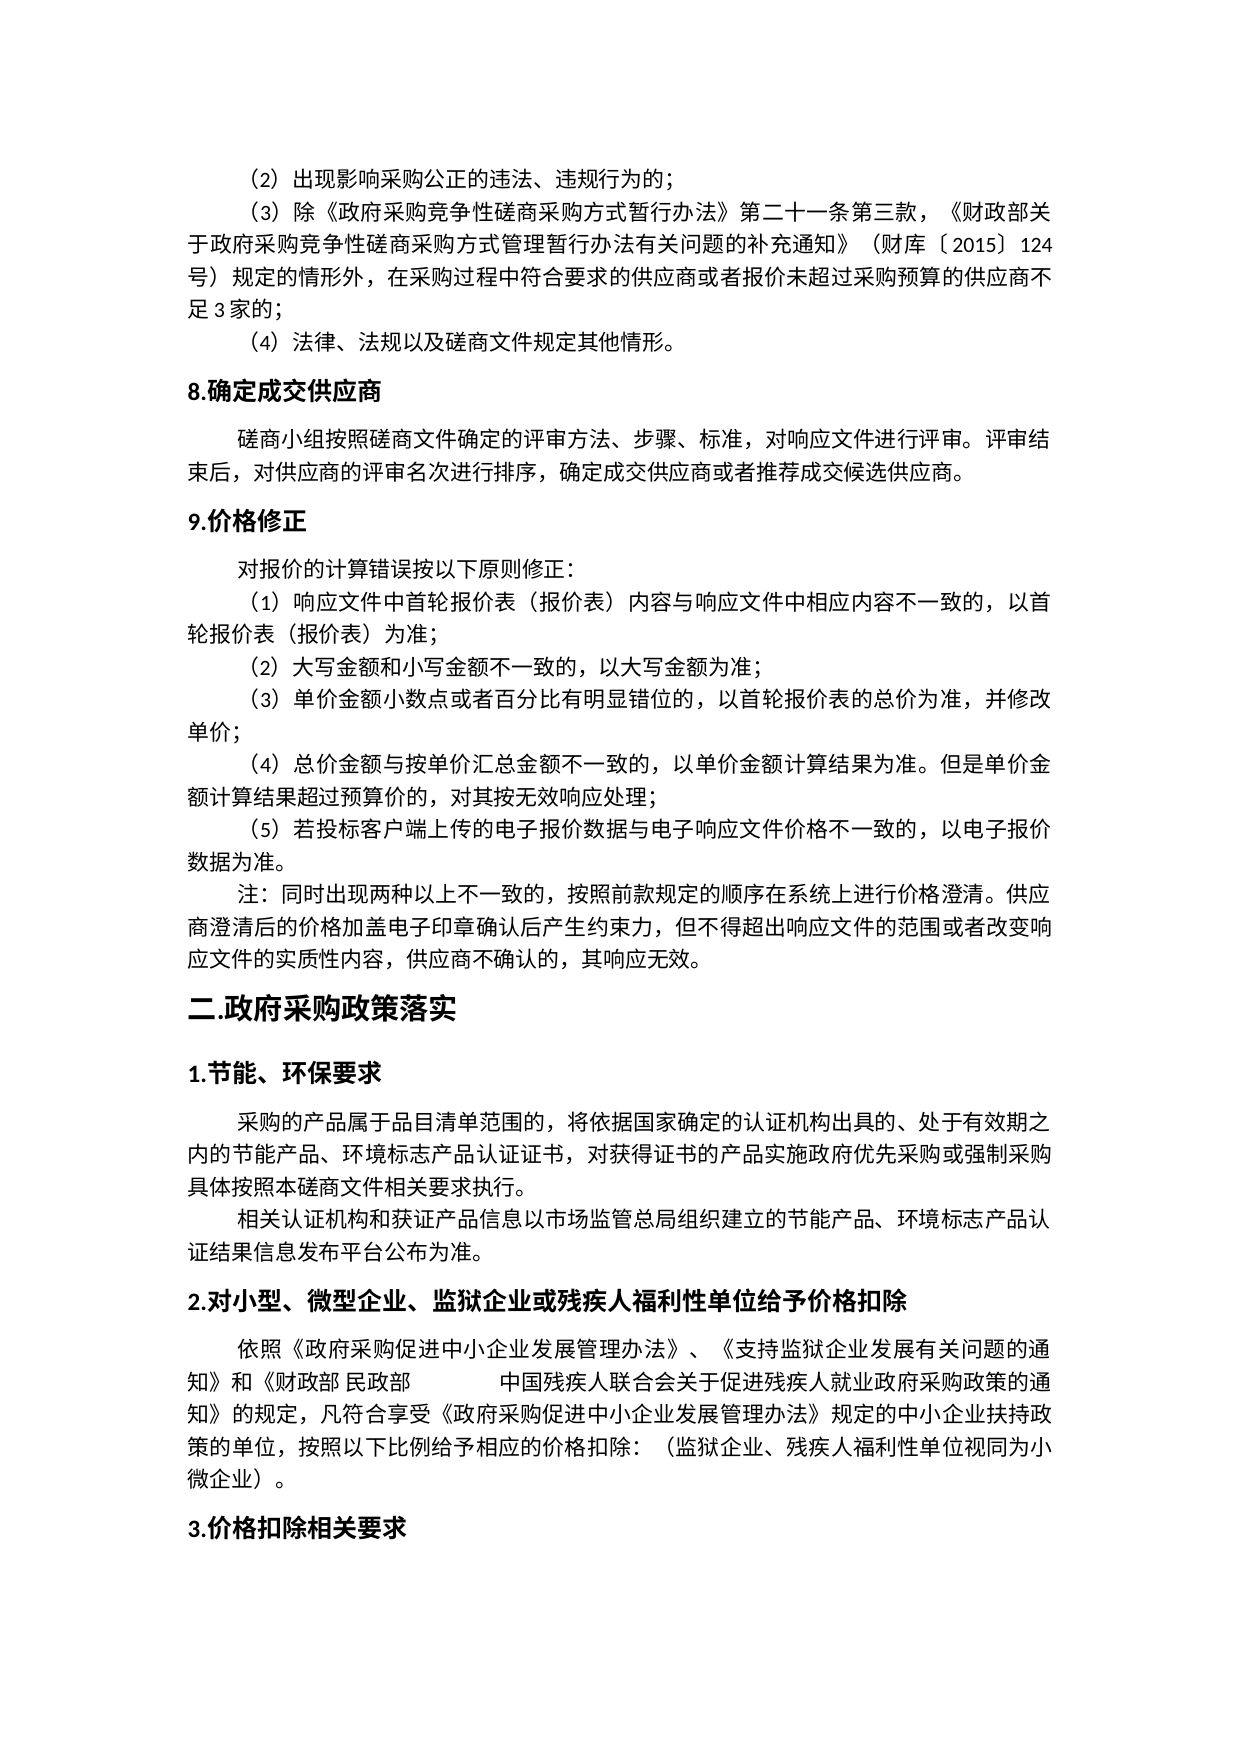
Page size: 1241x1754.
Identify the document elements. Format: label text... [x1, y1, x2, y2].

text 9.价格修正 [187, 487, 1053, 552]
text （2）大写金额和小写金额不一致的，以大写金额为准； [187, 649, 1053, 682]
text 8.确定成交供应商 [187, 357, 1053, 422]
text 3.价格扣除相关要求 [187, 1494, 1053, 1559]
text 磋商小组按照磋商文件确定的评审方法、步骤、标准，对响应文件进行评审。评审结束后，对供应商的评审名次进行排序，确定成交供应商或者推荐成交候选供应商。 [187, 422, 1053, 487]
text 采购的产品属于品目清单范围的，将依据国家确定的认证机构出具的、处于有效期之内的节能产品、环境标志产品认证证书，对获得证书的产品实施政府优先采购或强制采购，具体按照本磋商文件相关要求执行。 [187, 1104, 1053, 1202]
text 注：同时出现两种以上不一致的，按照前款规定的顺序在系统上进行价格澄清。供应商澄清后的价格加盖电子印章确认后产生约束力，但不得超出响应文件的范围或者改变响应文件的实质性内容，供应商不确认的，其响应无效。 [187, 877, 1053, 974]
text 1.节能、环保要求 [187, 1039, 1053, 1104]
text （4）法律、法规以及磋商文件规定其他情形。 [187, 324, 1053, 357]
text （3）单价金额小数点或者百分比有明显错位的，以首轮报价表的总价为准，并修改单价； [187, 682, 1053, 747]
text 依照《政府采购促进中小企业发展管理办法》、《支持监狱企业发展有关问题的通知》和《财政部 民政部 中国残疾人联合会关于促进残疾人就业政府采购政策的通知》的规定，凡符合享受《政府采购促进中小企业发展管理办法》规定的中小企业扶持政策的单位，按照以下比例给予相应的价格扣除：（监狱企业、残疾人福利性单位视同为小、微企业）。 [187, 1332, 1053, 1494]
text （2）出现影响采购公正的违法、违规行为的； [187, 162, 1053, 194]
text （3）除《政府采购竞争性磋商采购方式暂行办法》第二十一条第三款，《财政部关于政府采购竞争性磋商采购方式管理暂行办法有关问题的补充通知》（财库〔2015〕124号）规定的情形外，在采购过程中符合要求的供应商或者报价未超过采购预算的供应商不足3家的； [187, 194, 1053, 324]
text 相关认证机构和获证产品信息以市场监管总局组织建立的节能产品、环境标志产品认证结果信息发布平台公布为准。 [187, 1202, 1053, 1267]
text （5）若投标客户端上传的电子报价数据与电子响应文件价格不一致的，以电子报价数据为准。 [187, 812, 1053, 877]
text （4）总价金额与按单价汇总金额不一致的，以单价金额计算结果为准。但是单价金额计算结果超过预算价的，对其按无效响应处理； [187, 747, 1053, 812]
text 二.政府采购政策落实 [187, 974, 1053, 1039]
text 2.对小型、微型企业、监狱企业或残疾人福利性单位给予价格扣除 [187, 1267, 1053, 1332]
text 对报价的计算错误按以下原则修正： [187, 552, 1053, 584]
text （1）响应文件中首轮报价表（报价表）内容与响应文件中相应内容不一致的，以首轮报价表（报价表）为准； [187, 584, 1053, 649]
